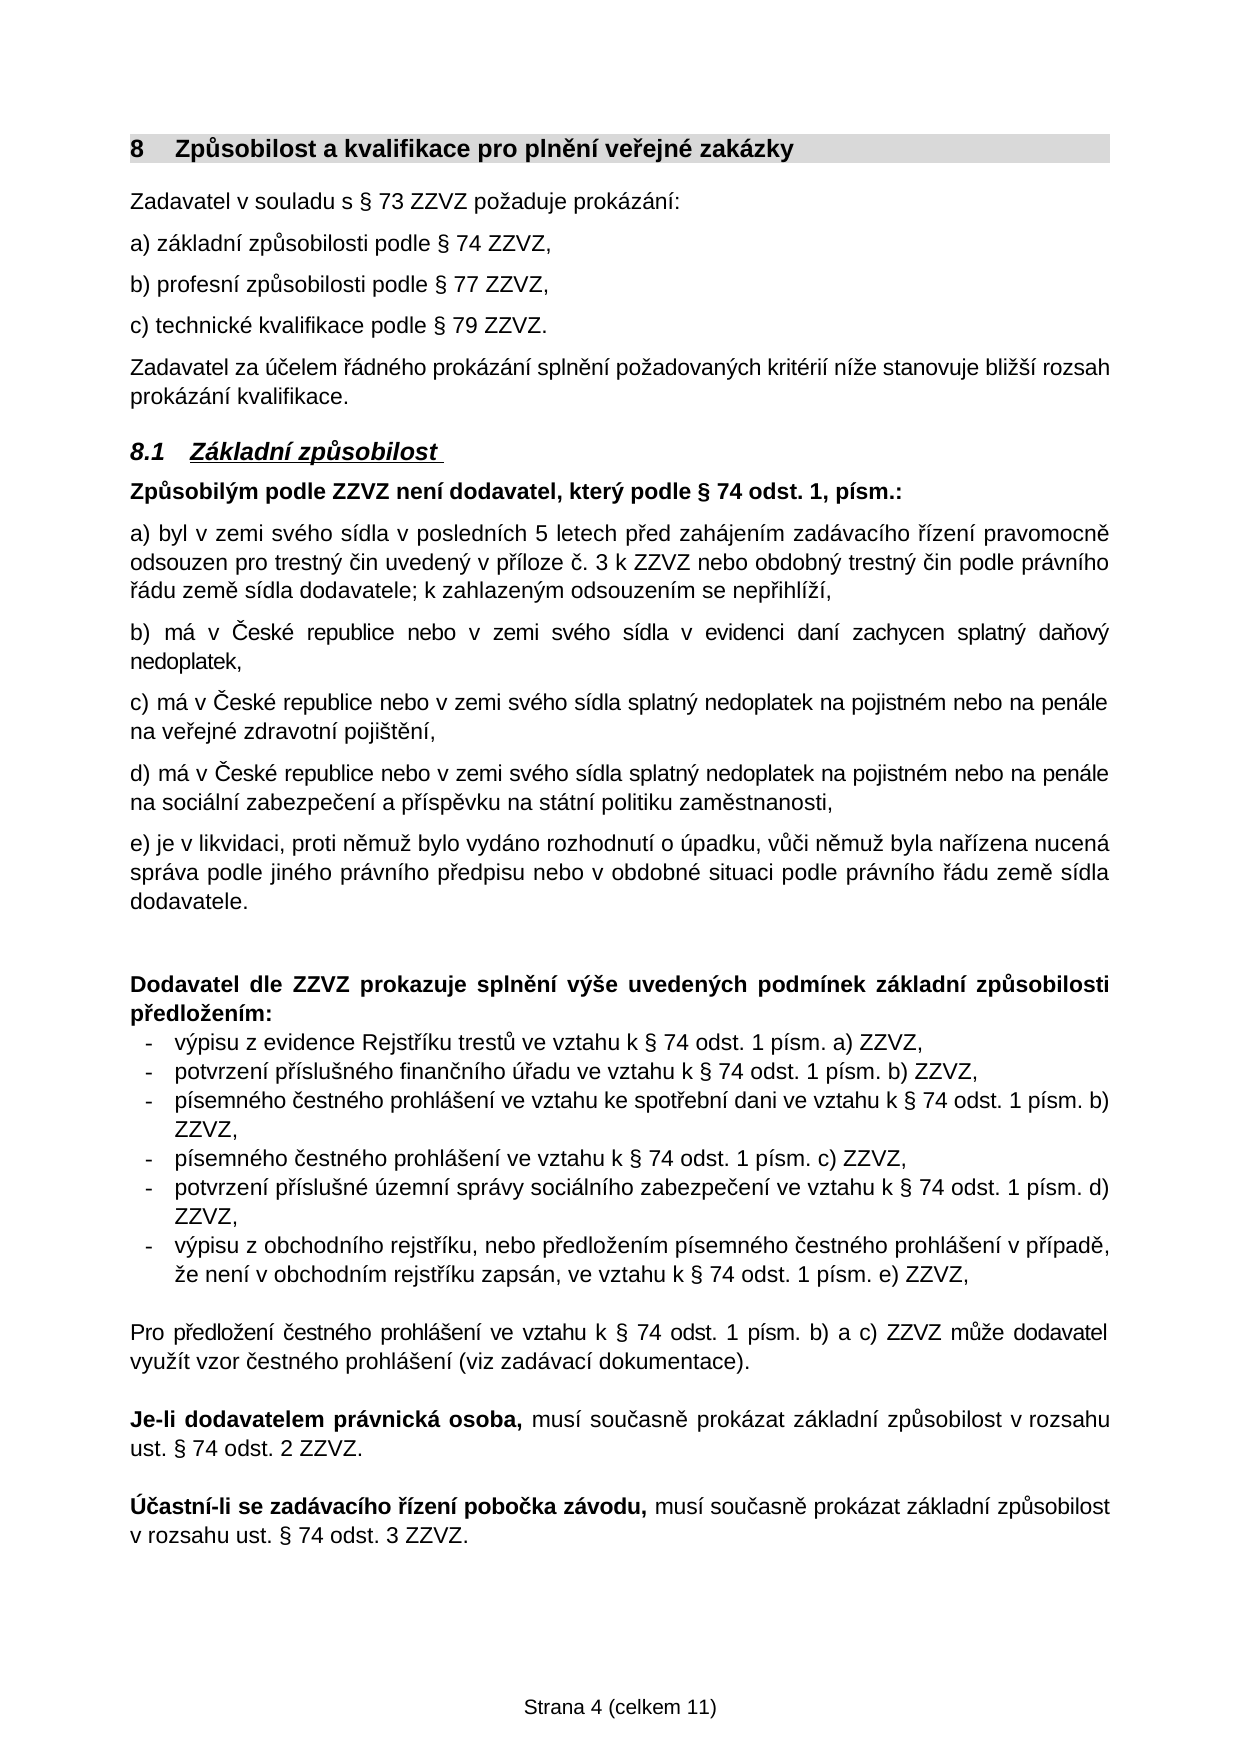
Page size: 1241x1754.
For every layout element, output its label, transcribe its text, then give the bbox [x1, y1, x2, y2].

text b) profesní způsobilosti podle § 77 ZZVZ, [130, 271, 1110, 297]
text a) byl v zemi svého sídla v posledních 5 letech před zahájením zadávacího řízení pravomocně odsouzen pro trestný čin uvedený v příloze č. 3 k ZZVZ nebo obdobný trestný čin podle právního řádu země sídla dodavatele; k zahlazeným odsouzením se nepřihlíží, [130, 519, 1110, 604]
text e) je v likvidaci, proti němuž bylo vydáno rozhodnutí o úpadku, vůči němuž byla nařízena nucená správa podle jiného právního předpisu nebo v obdobné situaci podle právního řádu země sídla dodavatele. [130, 830, 1110, 914]
subtitle Způsobilost a kvalifikace pro plnění veřejné zakázky [130, 134, 1110, 163]
text a) základní způsobilosti podle § 74 ZZVZ, [130, 229, 1110, 256]
text Zadavatel za účelem řádného prokázání splnění požadovaných kritérií níže stanovuje bližší rozsah prokázání kvalifikace. [130, 354, 1110, 409]
text Způsobilým podle ZZVZ není dodavatel, který podle § 74 odst. 1, písm.: [130, 478, 1110, 504]
list písemného čestného prohlášení ve vztahu k § 74 odst. 1 písm. c) ZZVZ, [145, 1145, 1110, 1171]
list potvrzení příslušné územní správy sociálního zabezpečení ve vztahu k § 74 odst. 1 písm. d) ZZVZ, [145, 1174, 1110, 1229]
text b) má v České republice nebo v zemi svého sídla v evidenci daní zachycen splatný daňový nedoplatek, [130, 619, 1110, 674]
list písemného čestného prohlášení ve vztahu ke spotřební dani ve vztahu k § 74 odst. 1 písm. b) ZZVZ, [145, 1087, 1110, 1142]
subtitle Základní způsobilost [130, 437, 1110, 466]
text c) má v České republice nebo v zemi svého sídla splatný nedoplatek na pojistném nebo na penále na veřejné zdravotní pojištění, [130, 689, 1110, 744]
text c) technické kvalifikace podle § 79 ZZVZ. [130, 312, 1110, 339]
text Dodavatel dle ZZVZ prokazuje splnění výše uvedených podmínek základní způsobilosti předložením: [130, 971, 1110, 1026]
list výpisu z obchodního rejstříku, nebo předložením písemného čestného prohlášení v případě, že není v obchodním rejstříku zapsán, ve vztahu k § 74 odst. 1 písm. e) ZZVZ, [145, 1232, 1110, 1287]
text d) má v České republice nebo v zemi svého sídla splatný nedoplatek na pojistném nebo na penále na sociální zabezpečení a příspěvku na státní politiku zaměstnanosti, [130, 760, 1110, 815]
text Účastní-li se zadávacího řízení pobočka závodu, musí současně prokázat základní způsobilost v rozsahu ust. § 74 odst. 3 ZZVZ. [130, 1493, 1110, 1548]
text Je-li dodavatelem právnická osoba, musí současně prokázat základní způsobilost v rozsahu ust. § 74 odst. 2 ZZVZ. [130, 1406, 1110, 1461]
text Zadavatel v souladu s § 73 ZZVZ požaduje prokázání: [130, 188, 1110, 214]
list potvrzení příslušného finančního úřadu ve vztahu k § 74 odst. 1 písm. b) ZZVZ, [145, 1058, 1110, 1084]
list výpisu z evidence Rejstříku trestů ve vztahu k § 74 odst. 1 písm. a) ZZVZ, [145, 1029, 1110, 1055]
text Pro předložení čestného prohlášení ve vztahu k § 74 odst. 1 písm. b) a c) ZZVZ může dodavatel využít vzor čestného prohlášení (viz zadávací dokumentace). [130, 1319, 1110, 1374]
